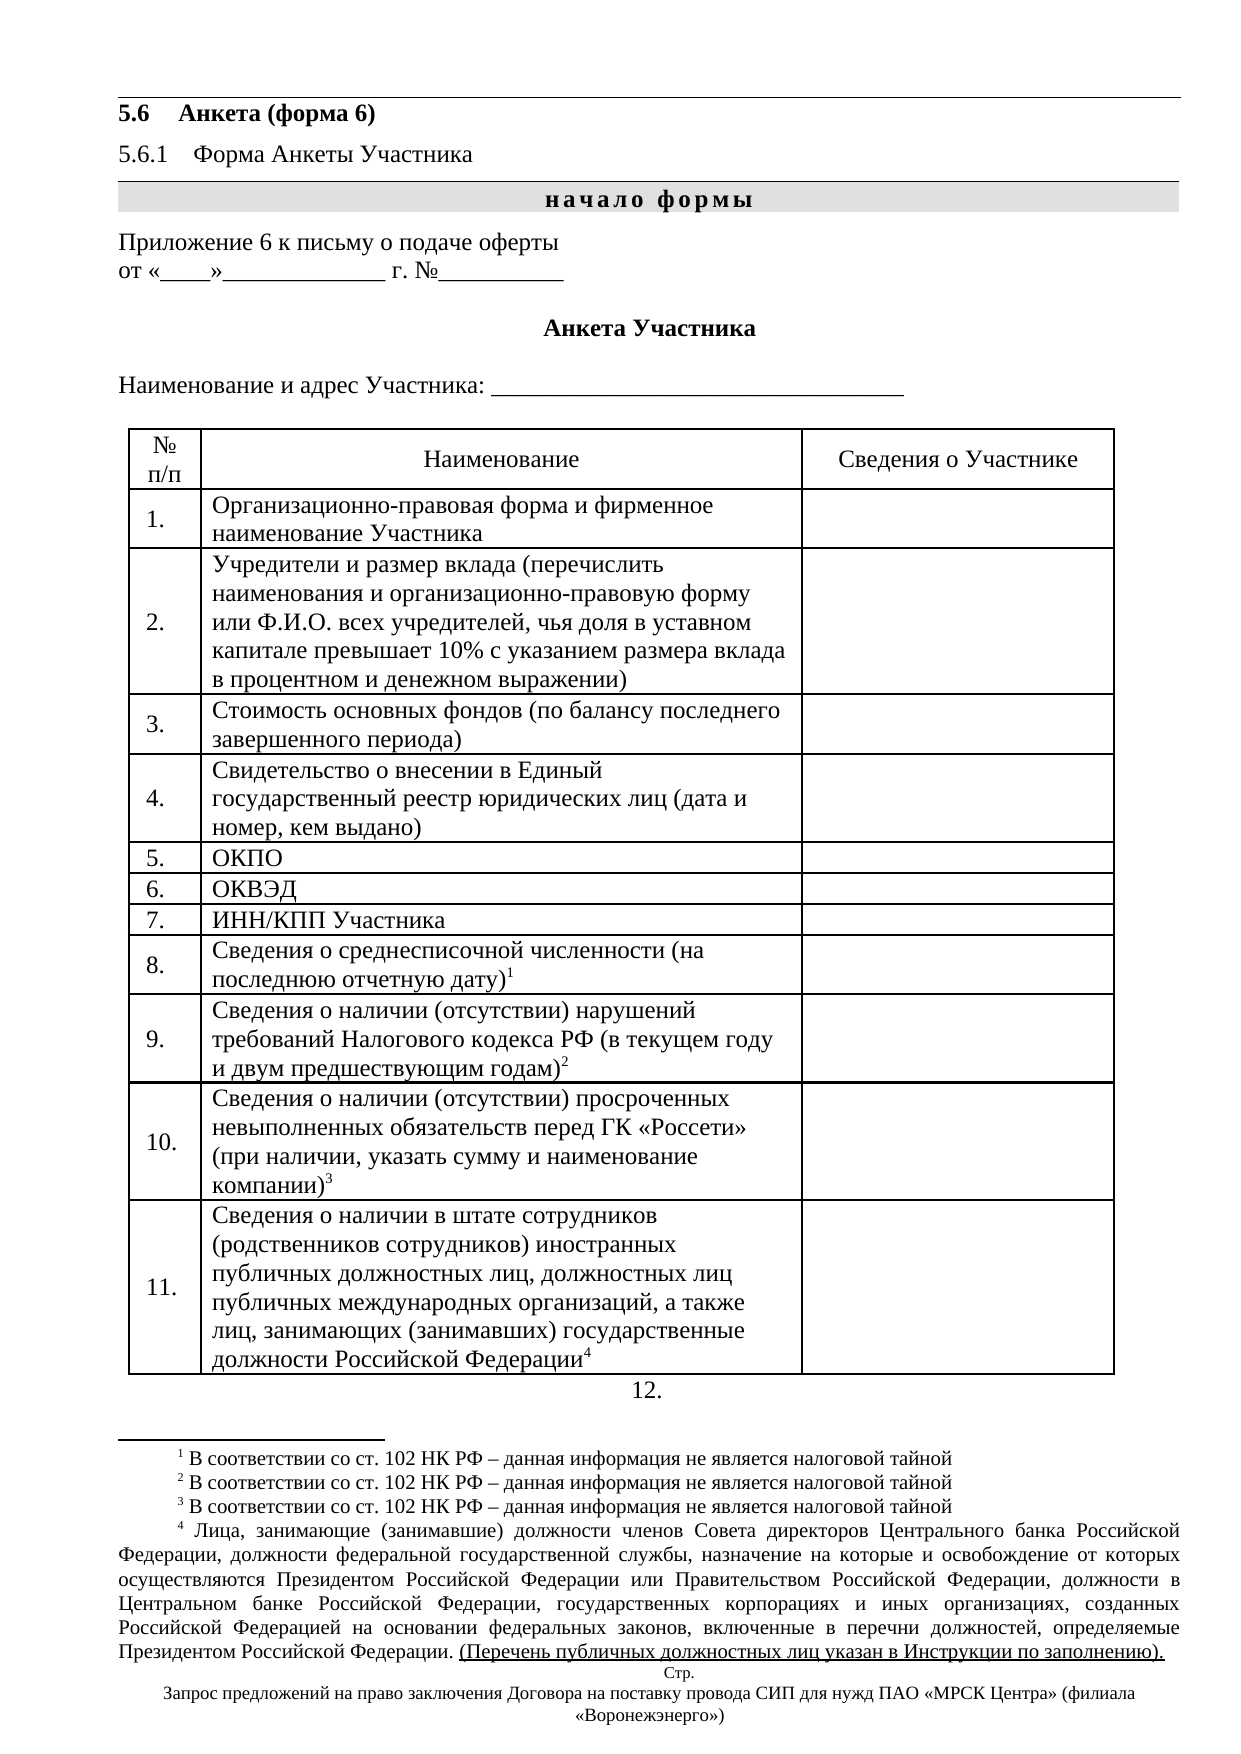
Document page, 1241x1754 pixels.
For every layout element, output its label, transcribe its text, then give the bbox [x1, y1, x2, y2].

table_cell [803, 995, 1113, 1081]
table_cell [130, 549, 200, 693]
table_cell [130, 1201, 200, 1373]
table_cell Сведения о наличии (отсутствии) нарушений требований Налогового кодекса РФ (в текущем году и двум предшествующим годам) [202, 995, 801, 1081]
table_cell [130, 905, 200, 933]
subtitle Форма Анкеты Участника [118, 139, 1181, 168]
table_cell ОКПО [202, 843, 801, 872]
text начало формы [118, 182, 1179, 212]
table_cell ИНН/КПП Участника [202, 905, 801, 933]
text Наименование и адрес Участника: _________________________________ [118, 371, 1181, 399]
table_header [130, 936, 200, 993]
table_cell [130, 755, 200, 841]
table_header Сведения о Участнике [803, 430, 1113, 488]
text Приложение 6 к письму о подаче оферты от «____»_____________ г. №__________ [118, 227, 1181, 284]
table_cell [130, 995, 200, 1081]
table_cell [803, 843, 1113, 872]
table_cell ОКВЭД [202, 874, 801, 903]
table_cell [803, 695, 1113, 753]
table_cell [130, 695, 200, 753]
table_cell [803, 755, 1113, 841]
table_cell Сведения о наличии (отсутствии) просроченных невыполненных обязательств перед ГК «Россети» (при наличии, указать сумму и наименование компании) [202, 1084, 801, 1198]
table_cell Стоимость основных фондов (по балансу последнего завершенного периода) [202, 695, 801, 753]
table_cell [130, 490, 200, 547]
table_cell [803, 874, 1113, 903]
table_cell [803, 549, 1113, 693]
table_cell [130, 843, 200, 872]
table_cell [130, 874, 200, 903]
table_header Сведения о среднесписочной численности (на последнюю отчетную дату) [202, 936, 801, 993]
table_cell [803, 905, 1113, 933]
table_header [803, 936, 1113, 993]
table_cell [130, 1084, 200, 1198]
table_header Наименование [202, 430, 801, 488]
table_cell Организационно-правовая форма и фирменное наименование Участника [202, 490, 801, 547]
table_cell [803, 1084, 1113, 1198]
table_cell Сведения о наличии в штате сотрудников (родственников сотрудников) иностранных публичных должностных лиц, должностных лиц публичных международных организаций, а также лиц, занимающих (занимавших) государственные должности Российской Федерации [202, 1201, 801, 1373]
table_cell [803, 490, 1113, 547]
table_cell [803, 1201, 1113, 1373]
text Анкета Участника [118, 313, 1181, 342]
table_cell Свидетельство о внесении в Единый государственный реестр юридических лиц (дата и номер, кем выдано) [202, 755, 801, 841]
subtitle Анкета (форма 6) [118, 98, 1181, 127]
table_cell Учредители и размер вклада (перечислить наименования и организационно-правовую форму или Ф.И.О. всех учредителей, чья доля в уставном капитале превышает 10% с указанием размера вклада в процентном и денежном выражении) [202, 549, 801, 693]
table_header № п/п [130, 430, 200, 488]
